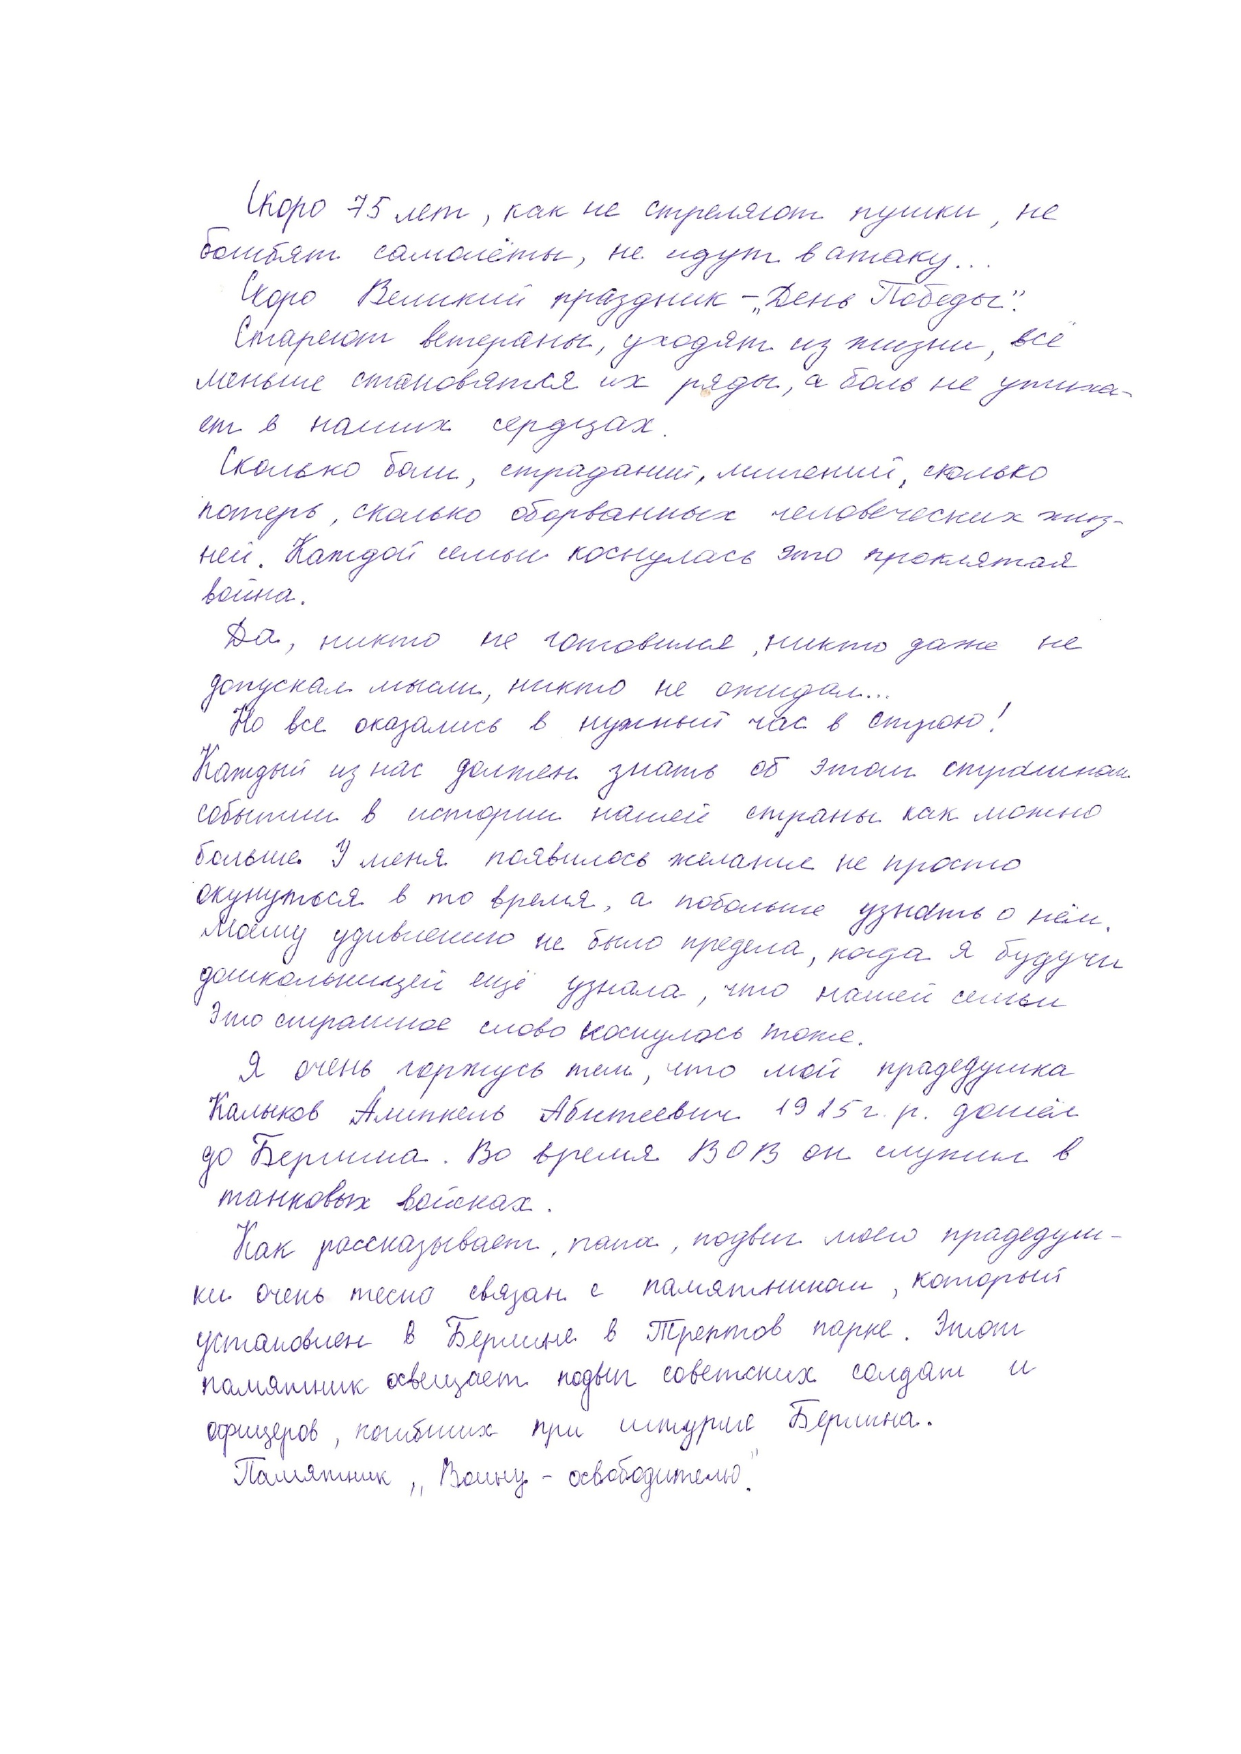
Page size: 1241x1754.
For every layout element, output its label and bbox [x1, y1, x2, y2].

picture [177, 171, 1152, 1511]
